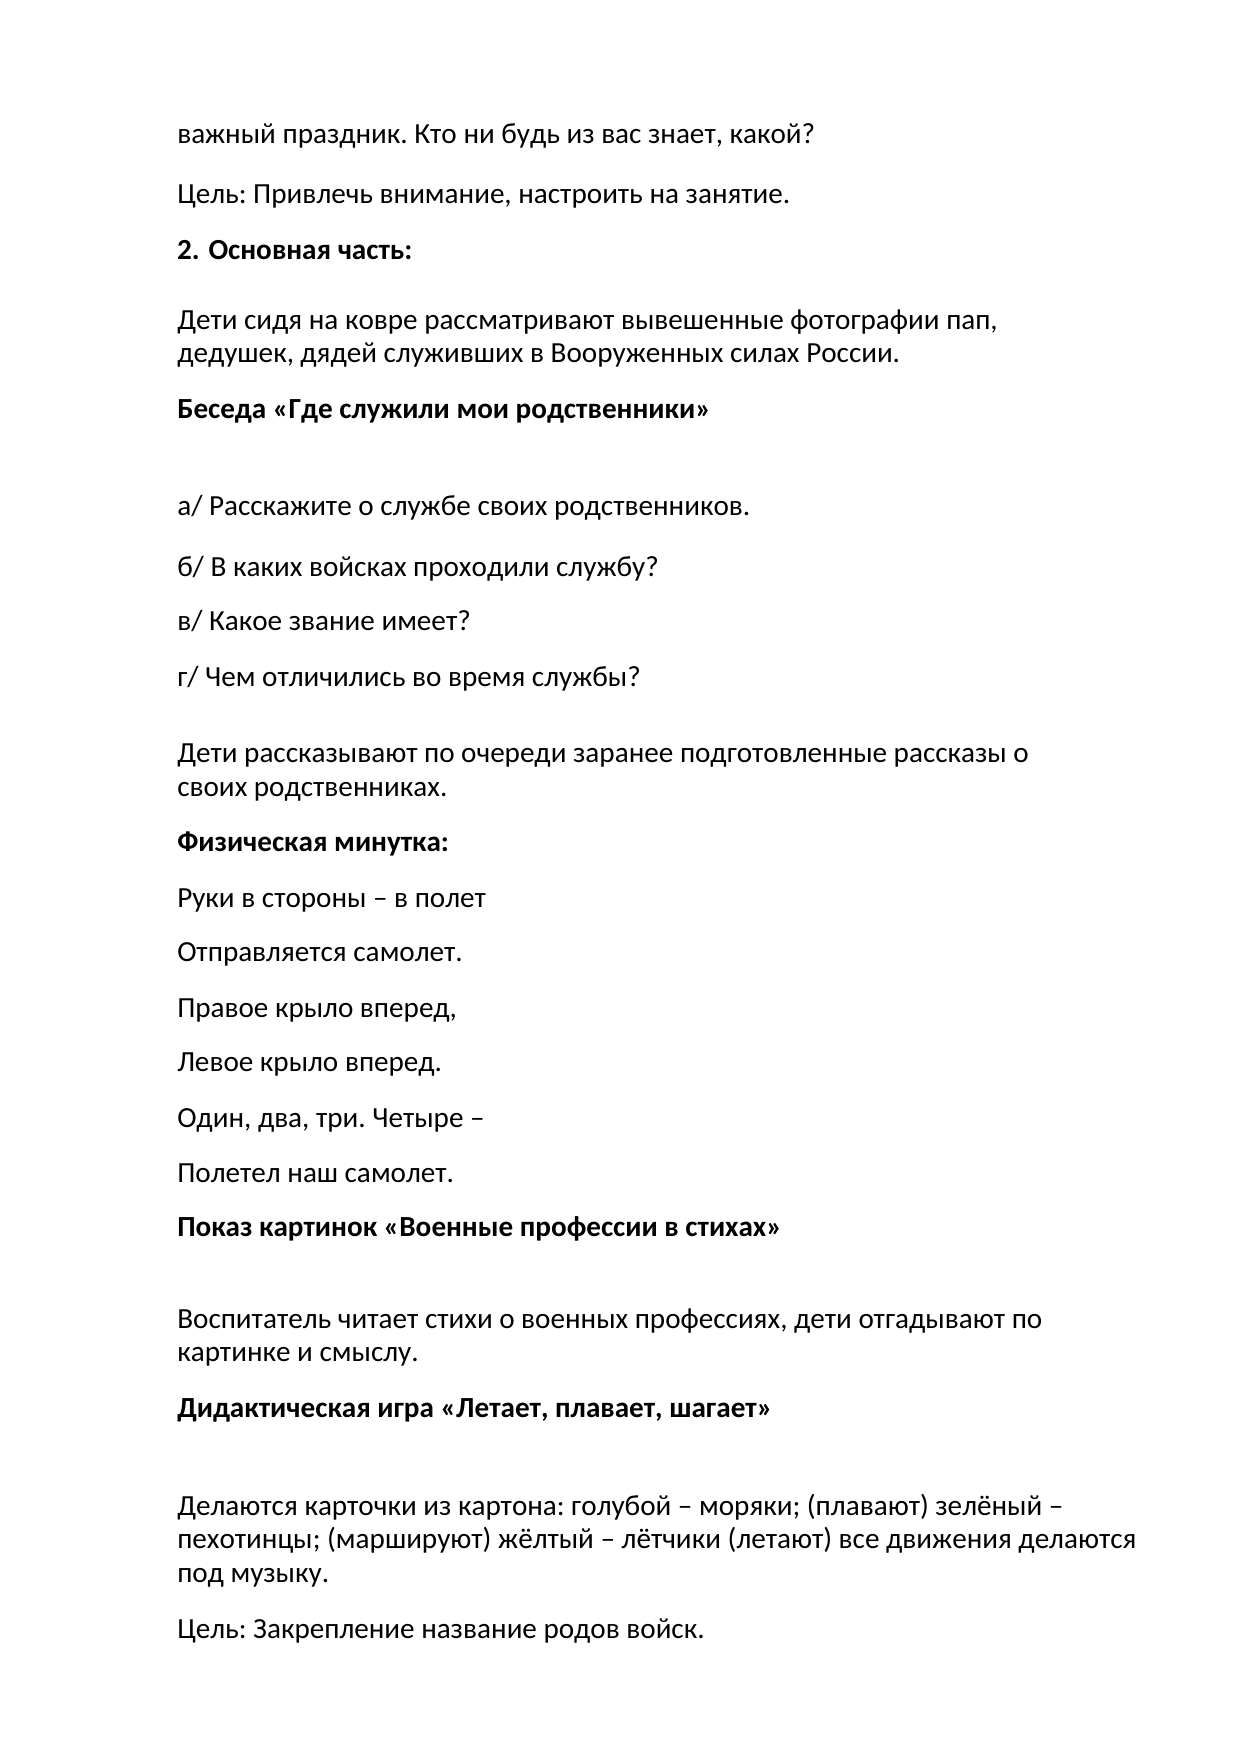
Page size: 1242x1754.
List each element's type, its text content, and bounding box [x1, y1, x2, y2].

text Дети сидя на ковре рассматривают вывешенные фотографии пап, дедушек, дядей служивших в Вооруженных силах России. [177, 303, 1118, 369]
text Руки в стороны – в полет [177, 879, 1145, 914]
text Воспитатель читает стихи о военных профессиях, дети отгадывают по картинке и смыслу. [177, 1302, 1057, 1369]
text а/ Расскажите о службе своих родственников. [177, 487, 1145, 522]
text Дети рассказывают по очереди заранее подготовленные рассказы о своих родственниках. [177, 736, 1099, 804]
text Делаются карточки из картона: голубой – моряки; (плавают) зелёный – пехотинцы; (маршируют) жёлтый – лётчики (летают) все движения делаются под музыку. [177, 1488, 1145, 1589]
text б/ В каких войсках проходили службу? [177, 548, 1145, 583]
text Дидактическая игра «Летает, плавает, шагает» [177, 1389, 1145, 1425]
text Левое крыло вперед. [177, 1045, 1145, 1079]
text г/ Чем отличились во время службы? [177, 658, 1145, 693]
text важный праздник. Кто ни будь из вас знает, какой? [177, 115, 1145, 151]
text Полетел наш самолет. [177, 1156, 1145, 1189]
text Показ картинок «Военные профессии в стихах» [177, 1210, 1145, 1243]
text в/ Какое звание имеет? [177, 604, 1145, 637]
text Правое крыло вперед, [177, 989, 1145, 1024]
text Беседа «Где служили мои родственники» [177, 390, 1145, 426]
text Цель: Привлечь внимание, настроить на занятие. [177, 177, 1145, 211]
text Отправляется самолет. [177, 935, 1145, 969]
text Физическая минутка: [177, 825, 1145, 858]
text Один, два, три. Четыре – [177, 1099, 1145, 1135]
list Основная часть: [177, 231, 1145, 266]
text Цель: Закрепление название родов войск. [177, 1610, 1145, 1646]
